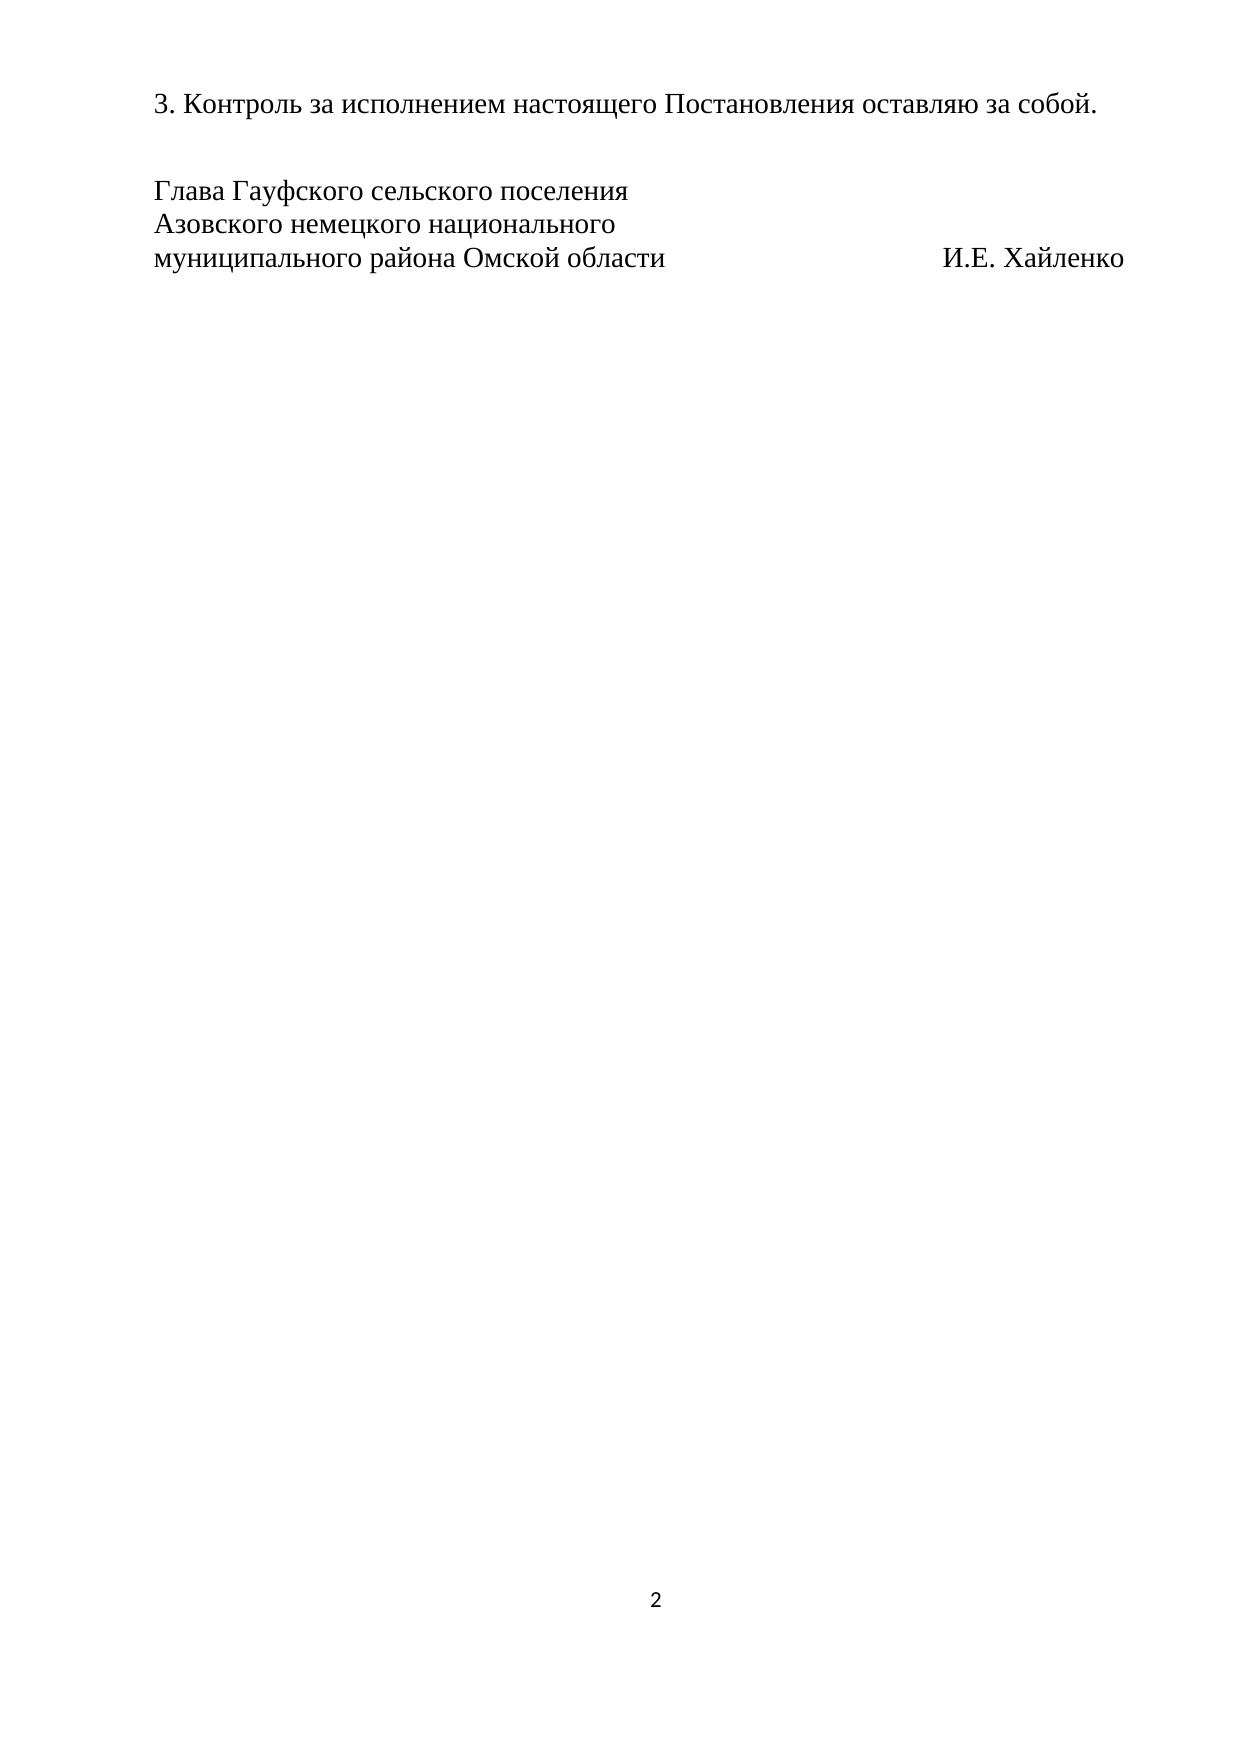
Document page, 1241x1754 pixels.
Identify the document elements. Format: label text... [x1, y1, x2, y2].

text 3. Контроль за исполнением настоящего Постановления оставляю за собой. [154, 87, 1157, 120]
text Азовского немецкого национального [154, 207, 1157, 240]
text Глава Гауфского сельского поселения [154, 173, 1157, 207]
text муниципального района Омской области И.Е. Хайленко [154, 240, 1157, 274]
